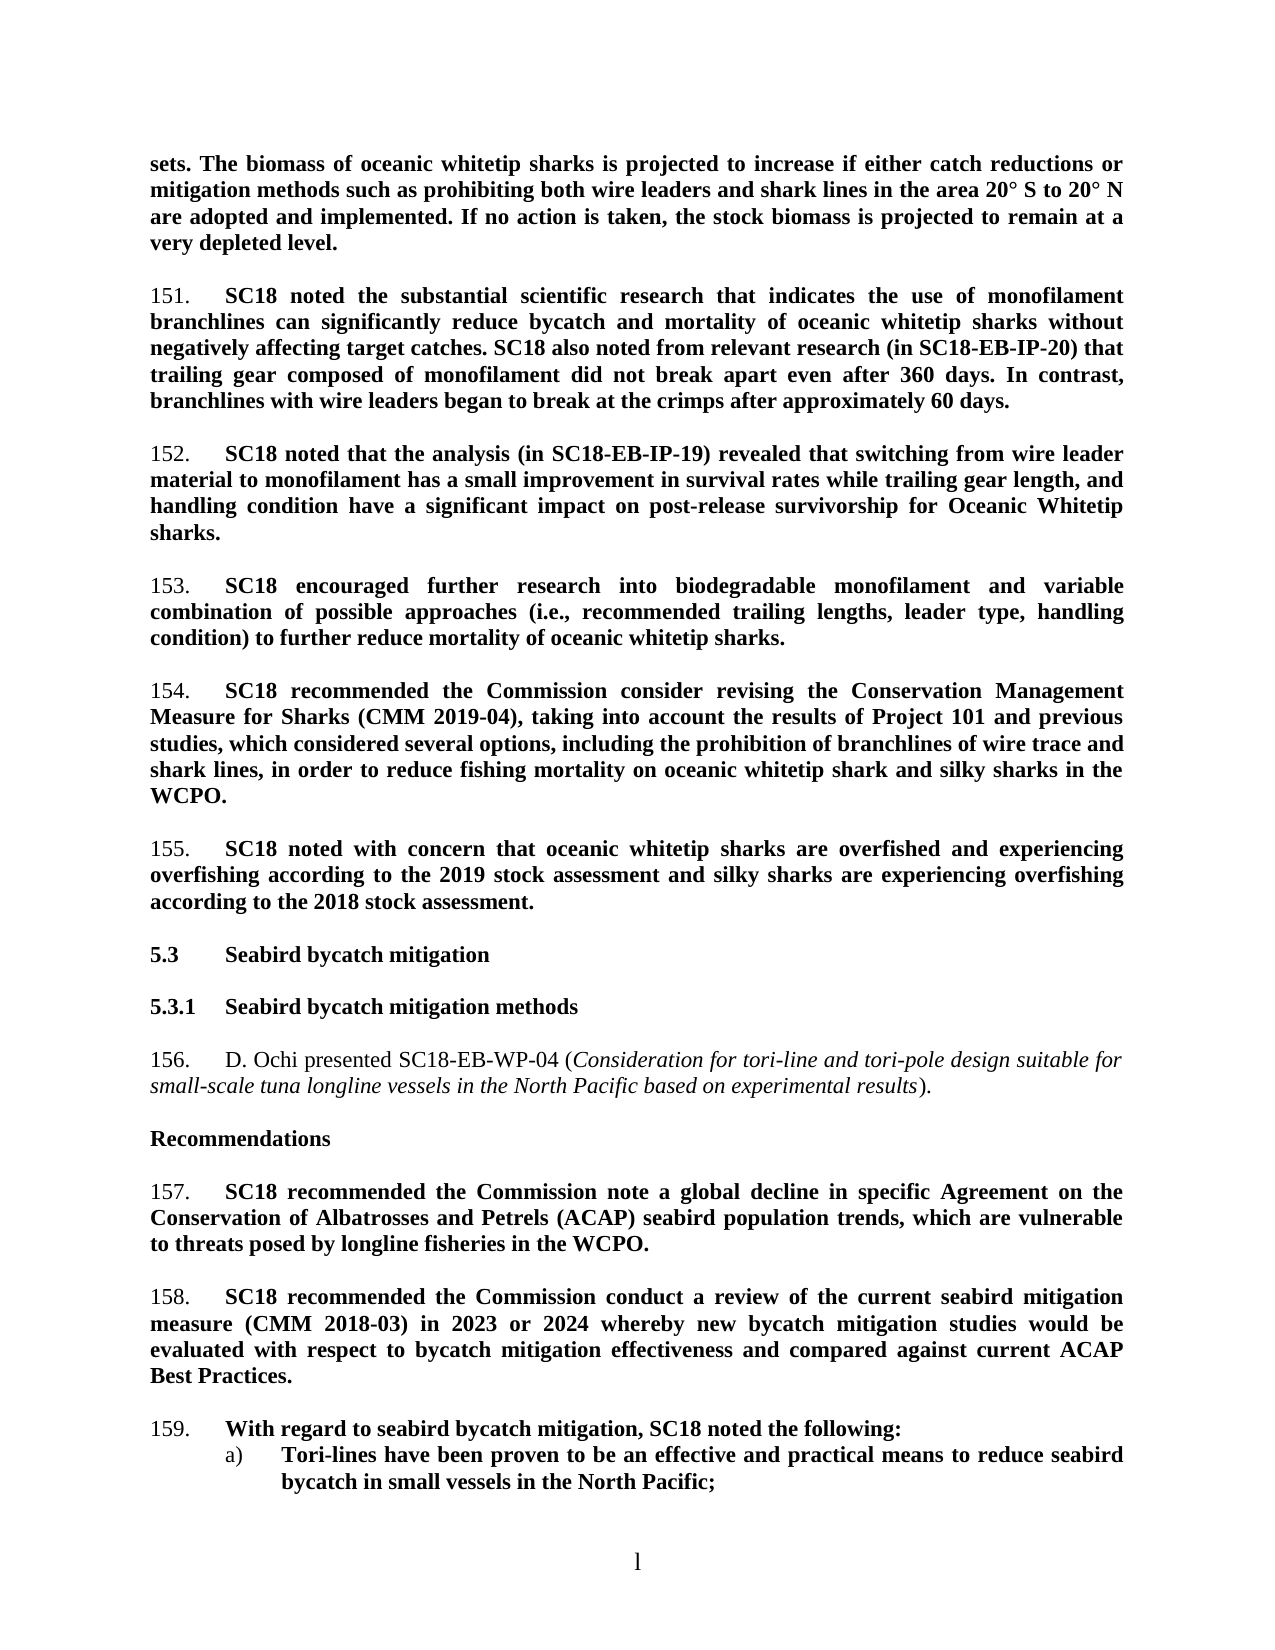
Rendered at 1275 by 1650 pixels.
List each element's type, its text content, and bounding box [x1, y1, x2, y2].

list SC18 recommended the Commission conduct a review of the current seabird mitigation measure (CMM 2018-03) in 2023 or 2024 whereby new bycatch mitigation studies would be evaluated with respect to bycatch mitigation effectiveness and compared against current ACAP Best Practices. [150, 1283, 1125, 1389]
list Seabird bycatch mitigation methods [150, 993, 1125, 1020]
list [150, 150, 1125, 255]
list SC18 noted that the analysis (in SC18-EB-IP-19) revealed that switching from wire leader material to monofilament has a small improvement in survival rates while trailing gear length, and handling condition have a significant impact on post-release survivorship for Oceanic Whitetip sharks. [150, 440, 1125, 545]
list SC18 recommended the Commission consider revising the Conservation Management Measure for Sharks (CMM 2019-04), taking into account the results of Project 101 and previous studies, which considered several options, including the prohibition of branchlines of wire trace and shark lines, in order to reduce fishing mortality on oceanic whitetip shark and silky sharks in the WCPO. [150, 677, 1125, 809]
list SC18 recommended the Commission note a global decline in specific Agreement on the Conservation of Albatrosses and Petrels (ACAP) seabird population trends, which are vulnerable to threats posed by longline fisheries in the WCPO. [150, 1178, 1125, 1257]
list With regard to seabird bycatch mitigation, SC18 noted the following: [150, 1415, 1125, 1441]
list SC18 encouraged further research into biodegradable monofilament and variable combination of possible approaches (i.e., recommended trailing lengths, leader type, handling condition) to further reduce mortality of oceanic whitetip sharks. [150, 572, 1125, 651]
list Tori-lines have been proven to be an effective and practical means to reduce seabird bycatch in small vessels in the North Pacific; [225, 1441, 1125, 1494]
list Seabird bycatch mitigation [150, 941, 1125, 967]
list Recommendations [150, 1125, 1125, 1151]
text D. Ochi presented SC18-EB-WP-04 (Consideration for tori-line and tori-pole design suitable for small-scale tuna longline vessels in the North Pacific based on experimental results). [150, 1046, 1125, 1099]
list SC18 noted the substantial scientific research that indicates the use of monofilament branchlines can significantly reduce bycatch and mortality of oceanic whitetip sharks without negatively affecting target catches. SC18 also noted from relevant research (in SC18-EB-IP-20) that trailing gear composed of monofilament did not break apart even after 360 days. In contrast, branchlines with wire leaders began to break at the crimps after approximately 60 days. [150, 282, 1125, 413]
list SC18 noted with concern that oceanic whitetip sharks are overfished and experiencing overfishing according to the 2019 stock assessment and silky sharks are experiencing overfishing according to the 2018 stock assessment. [150, 835, 1125, 914]
